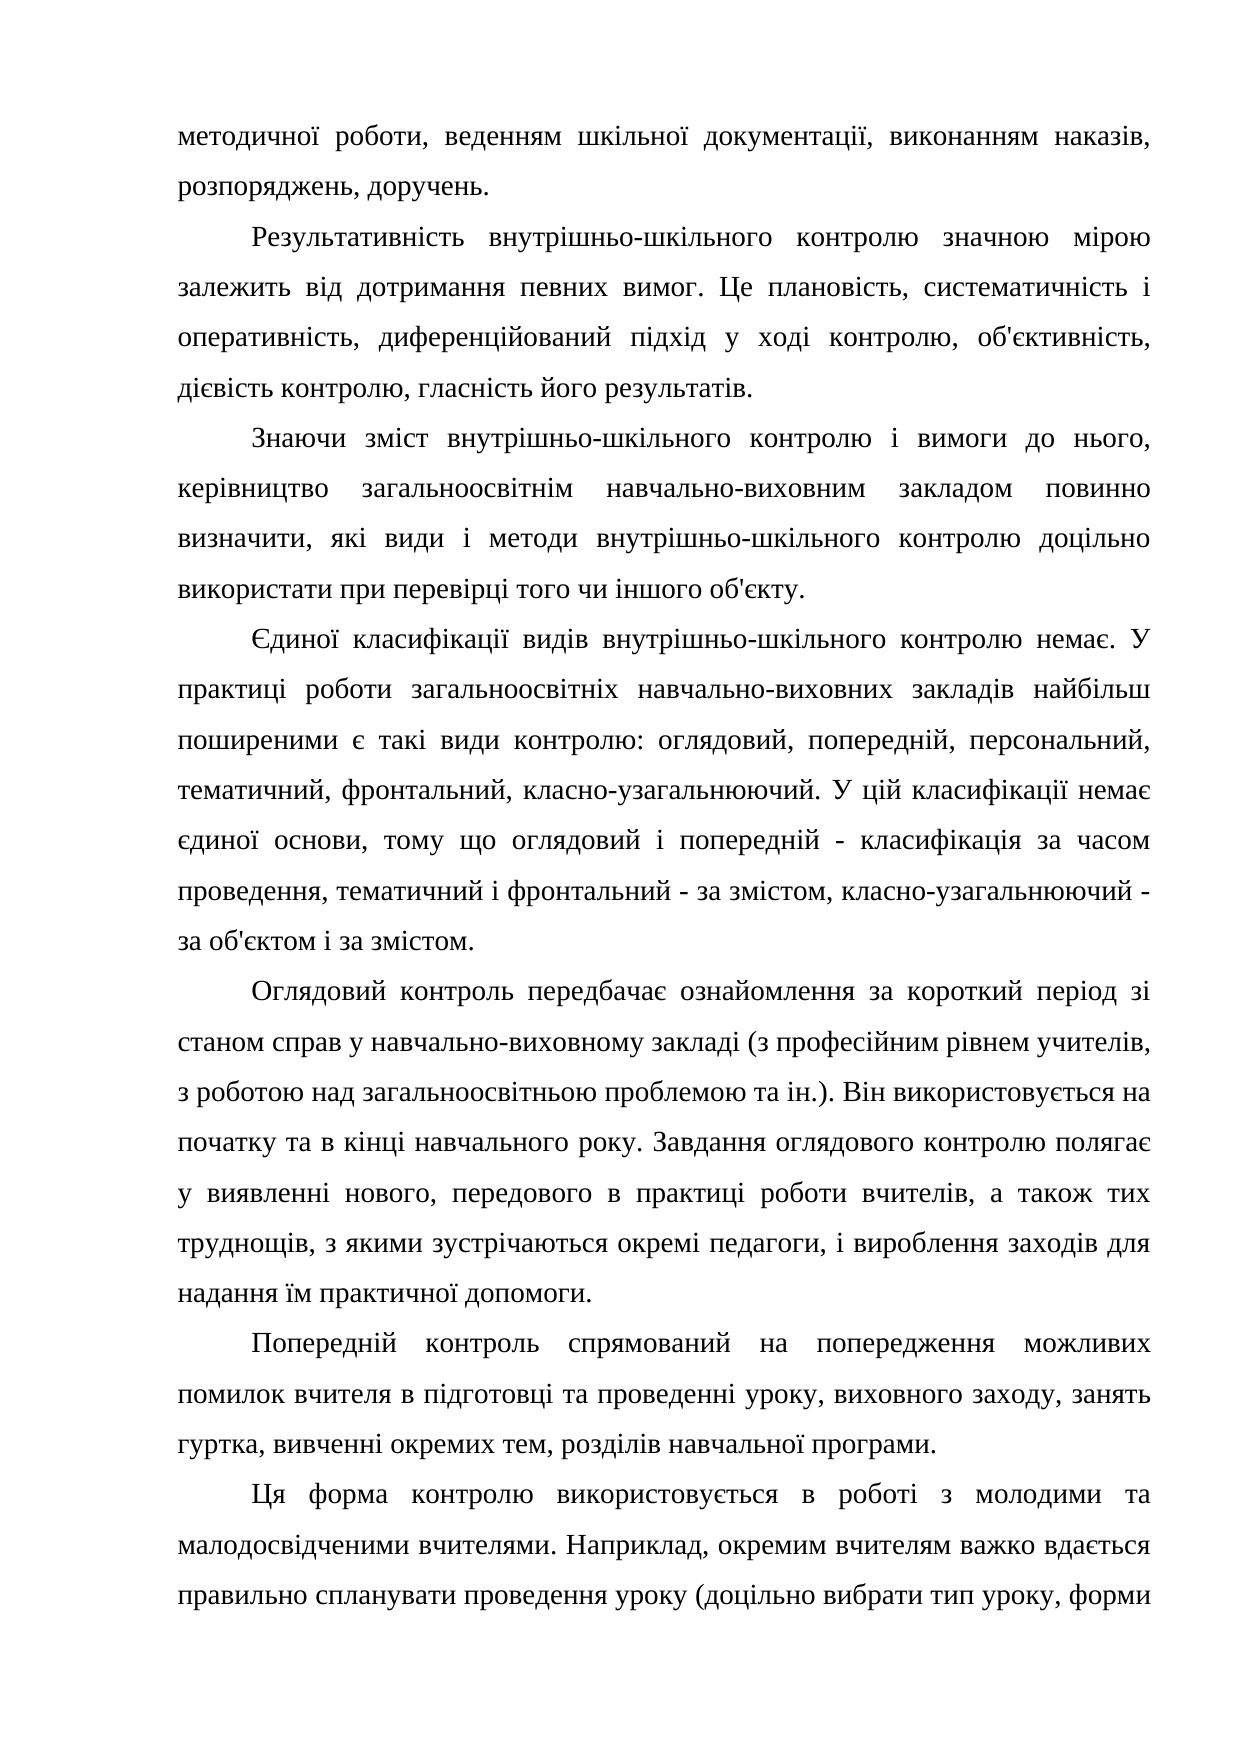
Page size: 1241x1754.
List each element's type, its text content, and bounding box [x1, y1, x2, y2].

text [177, 118, 1152, 202]
text Попередній контроль спрямований на попередження можливих помилок вчителя в підготовці та проведенні уроку, виховного заходу, занять гуртка, вивченні окремих тем, розділів навчальної програми. [177, 1326, 1152, 1460]
text Єдиної класифікації видів внутрішньо-шкільного контролю немає. У практиці роботи загальноосвітніх навчально-виховних закладів найбільш поширеними є такі види контролю: оглядовий, попередній, персональний, тематичний, фронтальний, класно-узагальнюючий. У цій класифікації немає єдиної основи, тому що оглядовий і попередній - класифікація за часом проведення, тематичний і фронтальний - за змістом, класно-узагальнюючий - за об'єктом і за змістом. [177, 621, 1152, 957]
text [177, 1477, 1152, 1611]
text Знаючи зміст внутрішньо-шкільного контролю і вимоги до нього, керівництво загальноосвітнім навчально-виховним закладом повинно визначити, які види і методи внутрішньо-шкільного контролю доцільно використати при перевірці того чи іншого об'єкту. [177, 420, 1152, 604]
text Результативність внутрішньо-шкільного контролю значною мірою залежить від дотримання певних вимог. Це плановість, систематичність і оперативність, диференційований підхід у ході контролю, об'єктивність, дієвість контролю, гласність його результатів. [177, 219, 1152, 403]
text Оглядовий контроль передбачає ознайомлення за короткий період зі станом справ у навчально-виховному закладі (з професійним рівнем учителів, з роботою над загальноосвітньою проблемою та ін.). Він використовується на початку та в кінці навчального року. Завдання оглядового контролю полягає у виявленні нового, передового в практиці роботи вчителів, а також тих труднощів, з якими зустрічаються окремі педагоги, і вироблення заходів для надання їм практичної допомоги. [177, 973, 1152, 1309]
